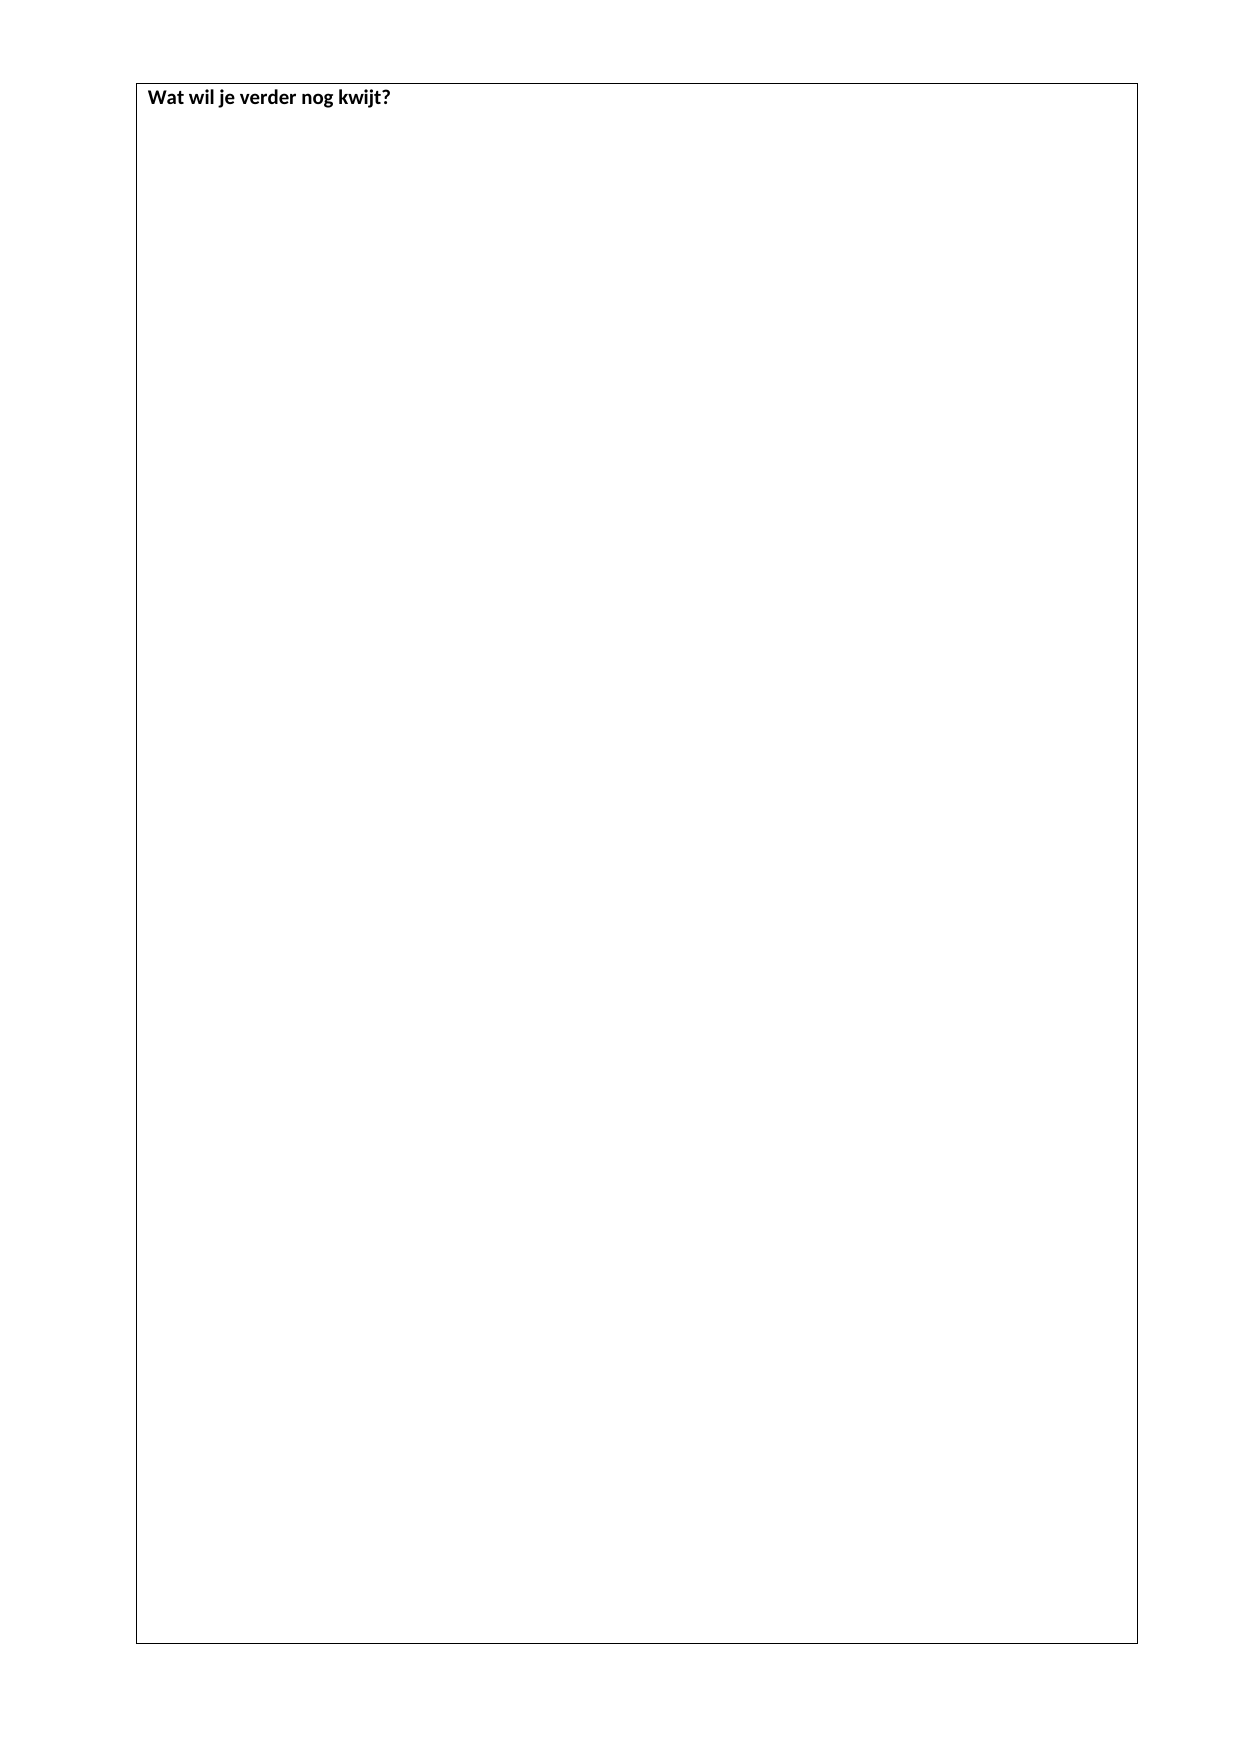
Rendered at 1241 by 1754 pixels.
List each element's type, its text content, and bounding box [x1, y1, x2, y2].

table_header Wat wil je verder nog kwijt? [137, 84, 1137, 1643]
